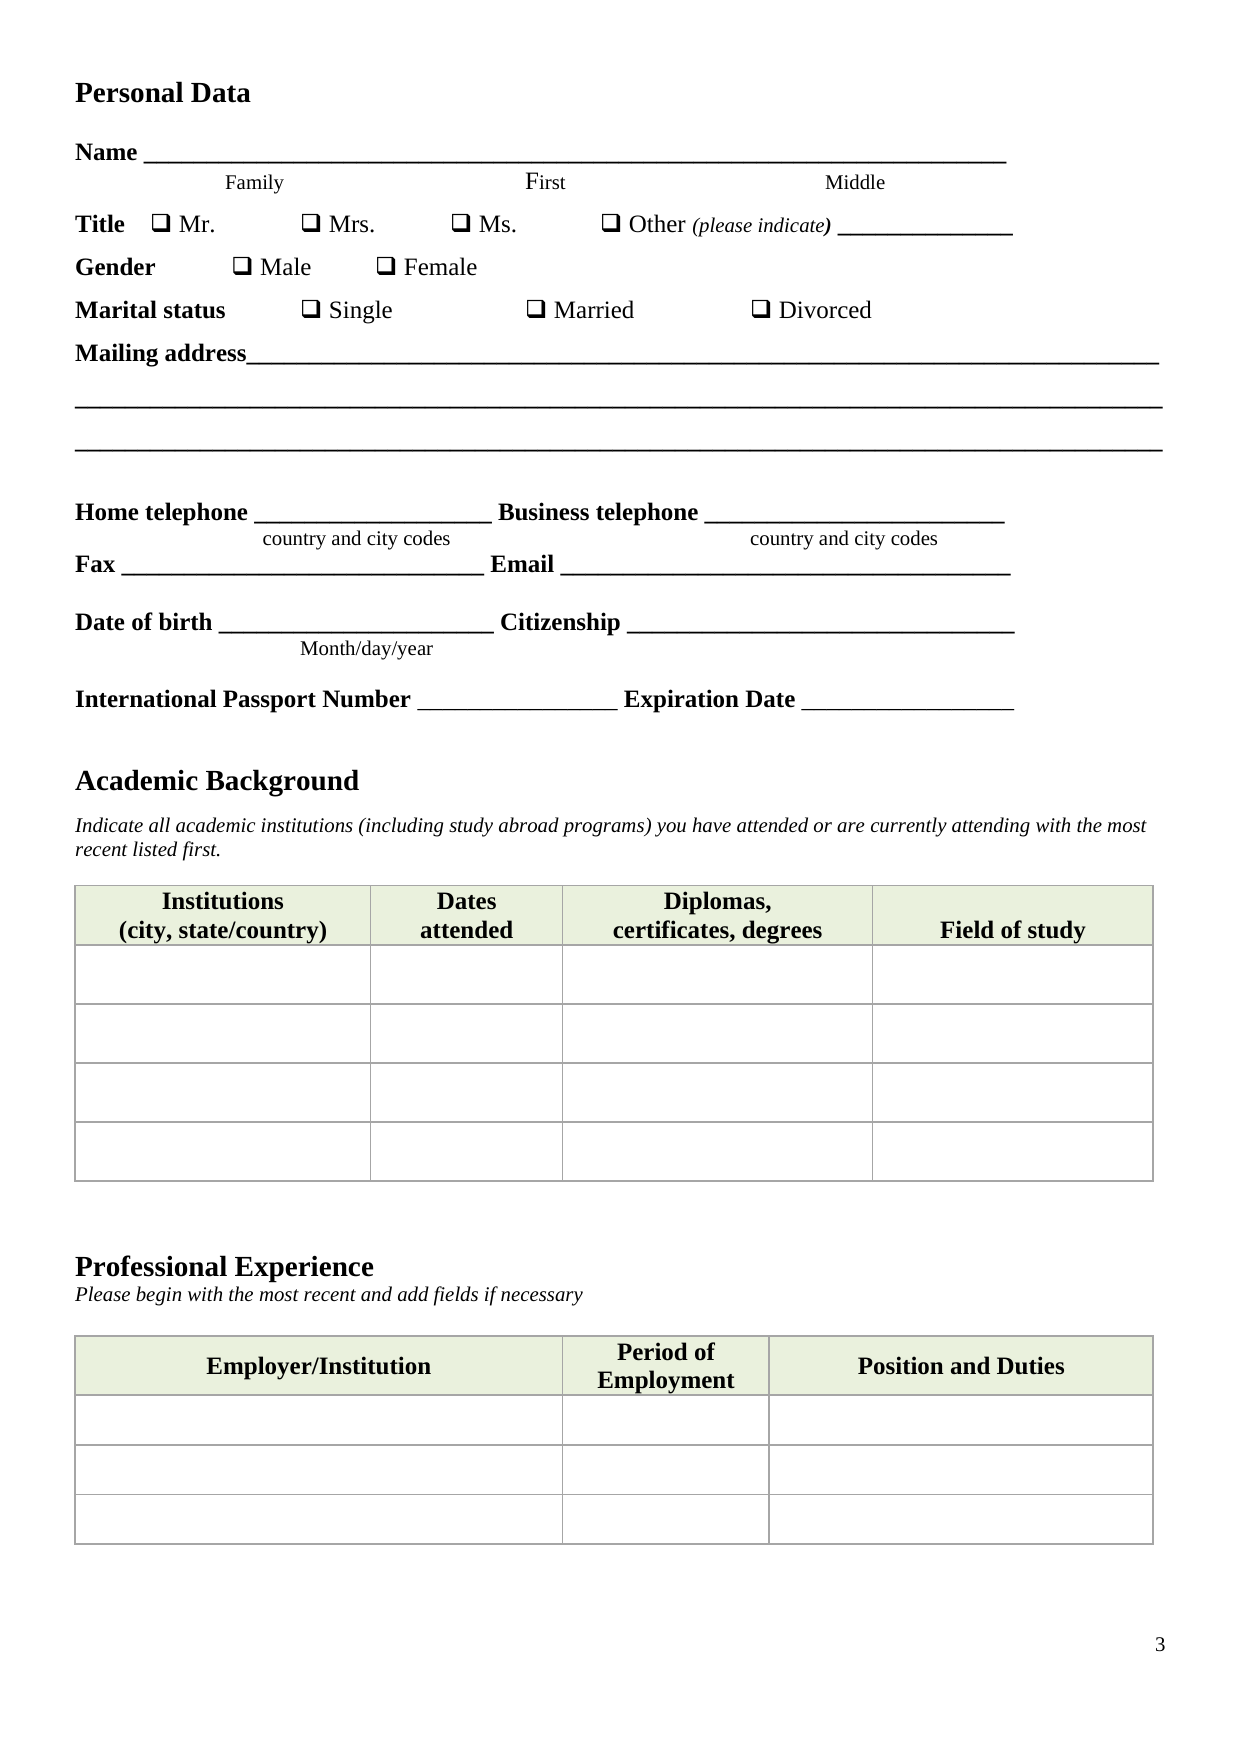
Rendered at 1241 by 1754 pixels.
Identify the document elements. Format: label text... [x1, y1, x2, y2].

table_cell [371, 1064, 562, 1121]
table_cell [873, 1005, 1152, 1062]
text Name _____________________________________________________________________ [75, 137, 1165, 166]
text Fax _____________________________ Email ____________________________________ [75, 549, 1165, 578]
table_cell [563, 1123, 872, 1180]
text Personal Data [75, 75, 1165, 108]
text Title Mr. Mrs. Ms. Other (please indicate) ______________ [75, 209, 1165, 238]
table_cell [76, 1495, 562, 1543]
text country and city codes country and city codes [75, 525, 1165, 549]
text Date of birth ______________________ Citizenship _______________________________ [75, 607, 1165, 636]
table_cell [873, 1123, 1152, 1180]
text Gender Male Female [75, 252, 1165, 281]
table_cell [76, 1446, 562, 1494]
text Mailing address_________________________________________________________________________ ______________________________________________________________________________________________________________________________________________________________________________ [75, 338, 1165, 453]
table_cell [873, 1064, 1152, 1121]
text Indicate all academic institutions (including study abroad programs) you have attended or are currently attending with the most recent listed first. [75, 813, 1165, 861]
table_cell [770, 1495, 1152, 1543]
table_cell [563, 946, 872, 1003]
table_cell [770, 1446, 1152, 1494]
text Family First Middle [75, 166, 1165, 195]
text Please begin with the most recent and add fields if necessary [75, 1282, 1165, 1306]
table_header Dates attended [371, 886, 562, 944]
table_header Period of Employment [563, 1337, 768, 1394]
table_cell [770, 1396, 1152, 1444]
table_header Diplomas, certificates, degrees [563, 886, 872, 944]
table_cell [371, 946, 562, 1003]
table_header Field of study [873, 886, 1152, 944]
text Academic Background [75, 763, 1165, 796]
table_cell [371, 1123, 562, 1180]
table_header Position and Duties [770, 1337, 1152, 1394]
table_cell [76, 1123, 370, 1180]
table_cell [76, 1005, 370, 1062]
table_cell [563, 1446, 768, 1494]
table_cell [563, 1064, 872, 1121]
text Month/day/year [75, 636, 1165, 660]
table_cell [563, 1005, 872, 1062]
table_cell [873, 946, 1152, 1003]
table_cell [76, 946, 370, 1003]
table_cell [371, 1005, 562, 1062]
text Home telephone ___________________ Business telephone ________________________ [75, 497, 1165, 525]
text Professional Experience [75, 1249, 1165, 1282]
table_cell [76, 1064, 370, 1121]
table_cell [563, 1396, 768, 1444]
table_header Institutions (city, state/country) [76, 886, 370, 944]
text International Passport Number ________________ Expiration Date _________________ [75, 684, 1165, 713]
table_cell [76, 1396, 562, 1444]
table_cell [563, 1495, 768, 1543]
table_header Employer/Institution [76, 1337, 562, 1394]
text Marital status Single Married Divorced [75, 295, 1165, 324]
